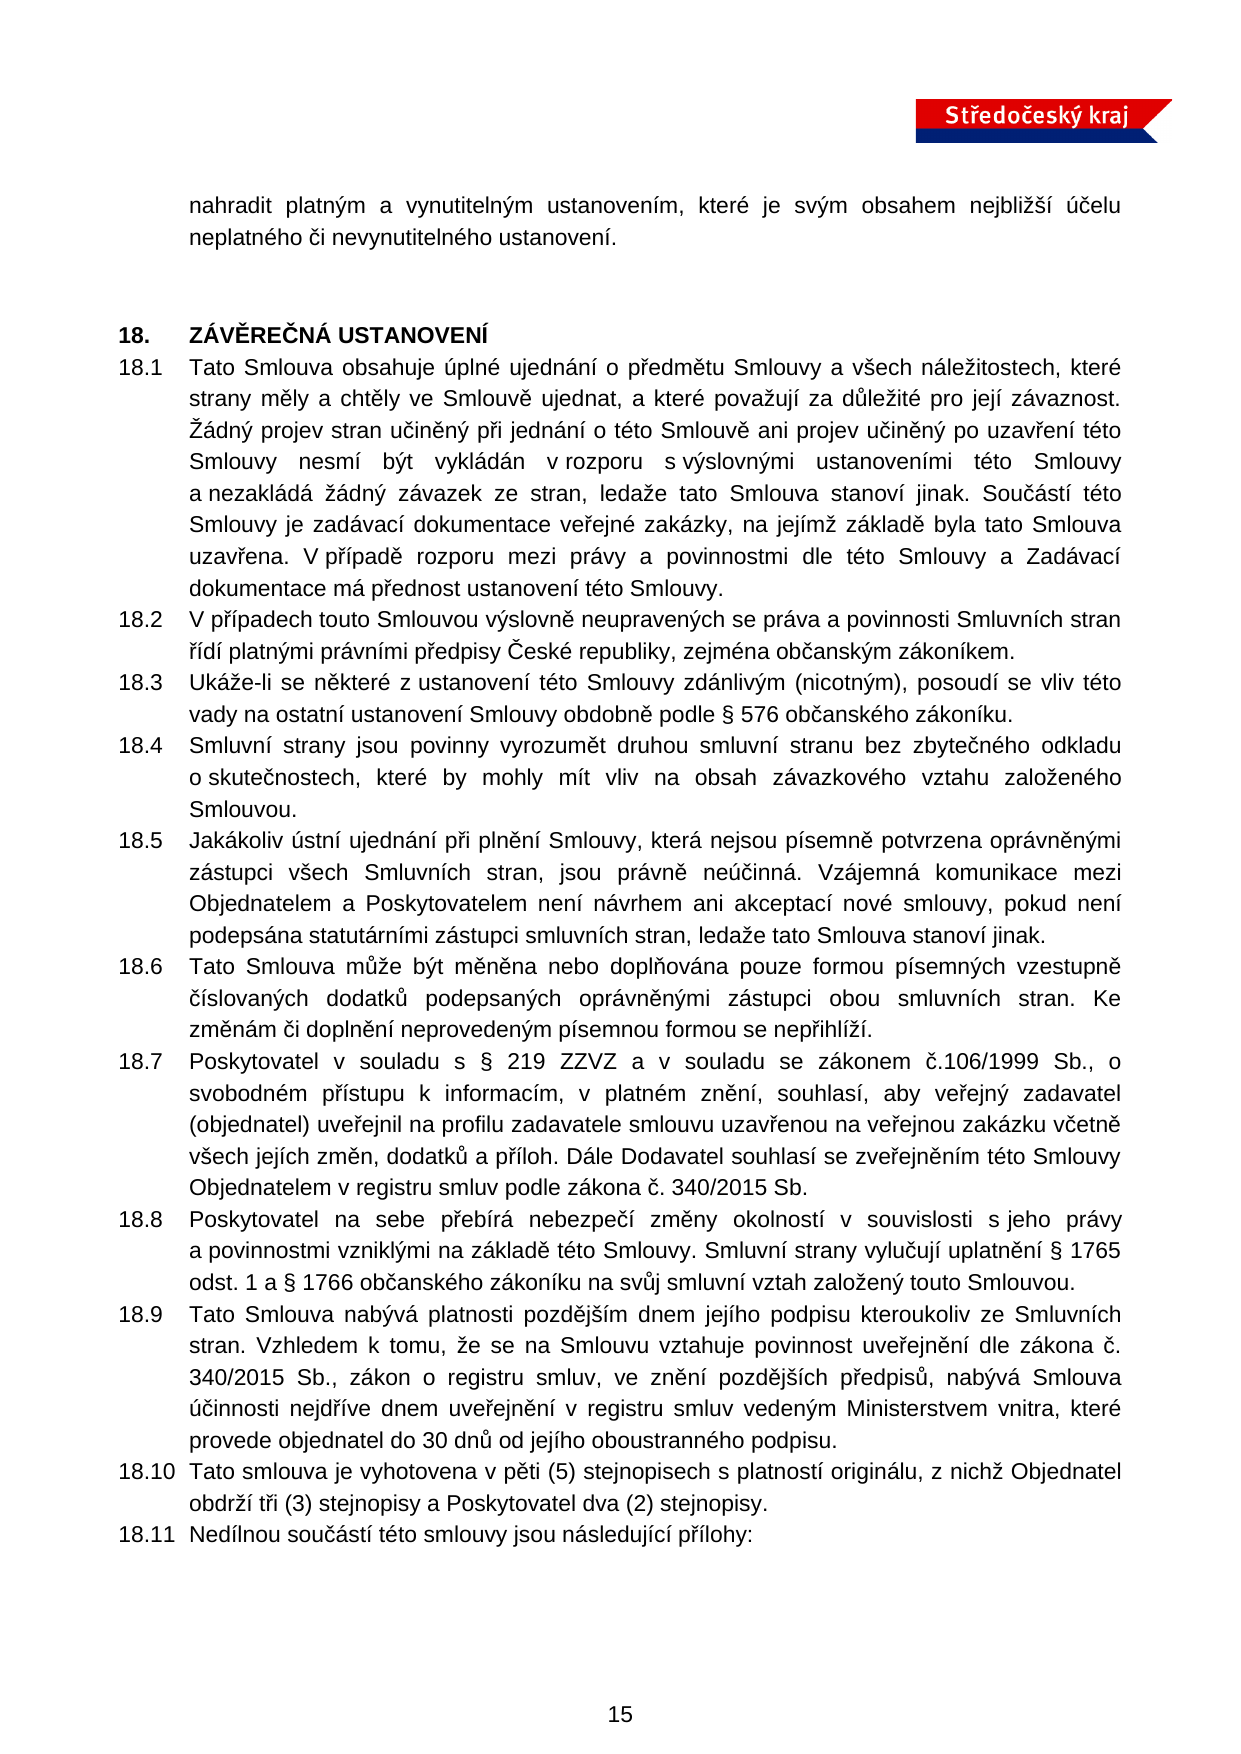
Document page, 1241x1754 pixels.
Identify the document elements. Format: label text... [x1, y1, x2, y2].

text V případech touto Smlouvou výslovně neupravených se práva a povinnosti Smluvních stran řídí platnými právními předpisy České republiky, zejména občanským zákoníkem. [118, 606, 1122, 664]
text Smluvní strany jsou povinny vyrozumět druhou smluvní stranu bez zbytečného odkladu o skutečnostech, které by mohly mít vliv na obsah závazkového vztahu založeného Smlouvou. [118, 732, 1122, 822]
text Tato Smlouva nabývá platnosti pozdějším dnem jejího podpisu kteroukoliv ze Smluvních stran. Vzhledem k tomu, že se na Smlouvu vztahuje povinnost uveřejnění dle zákona č. 340/2015 Sb., zákon o registru smluv, ve znění pozdějších předpisů, nabývá Smlouva účinnosti nejdříve dnem uveřejnění v registru smluv vedeným Ministerstvem vnitra, které provede objednatel do 30 dnů od jejího oboustranného podpisu. [118, 1301, 1122, 1453]
text Tato Smlouva může být měněna nebo doplňována pouze formou písemných vzestupně číslovaných dodatků podepsaných oprávněnými zástupci obou smluvních stran. Ke změnám či doplnění neprovedeným písemnou formou se nepřihlíží. [118, 953, 1122, 1043]
text Tato Smlouva obsahuje úplné ujednání o předmětu Smlouvy a všech náležitostech, které strany měly a chtěly ve Smlouvě ujednat, a které považují za důležité pro její závaznost. Žádný projev stran učiněný při jednání o této Smlouvě ani projev učiněný po uzavření této Smlouvy nesmí být vykládán v rozporu s výslovnými ustanoveními této Smlouvy a nezakládá žádný závazek ze stran, ledaže tato Smlouva stanoví jinak. Součástí této Smlouvy je zadávací dokumentace veřejné zakázky, na jejímž základě byla tato Smlouva uzavřena. V případě rozporu mezi právy a povinnostmi dle této Smlouvy a Zadávací dokumentace má přednost ustanovení této Smlouvy. [118, 354, 1122, 601]
text Tato smlouva je vyhotovena v pěti (5) stejnopisech s platností originálu, z nichž Objednatel obdrží tři (3) stejnopisy a Poskytovatel dva (2) stejnopisy. [118, 1458, 1122, 1516]
text Nedílnou součástí této smlouvy jsou následující přílohy: [118, 1521, 1122, 1548]
text Jakákoliv ústní ujednání při plnění Smlouvy, která nejsou písemně potvrzena oprávněnými zástupci všech Smluvních stran, jsou právně neúčinná. Vzájemná komunikace mezi Objednatelem a Poskytovatelem není návrhem ani akceptací nové smlouvy, pokud není podepsána statutárními zástupci smluvních stran, ledaže tato Smlouva stanoví jinak. [118, 827, 1122, 948]
text Poskytovatel na sebe přebírá nebezpečí změny okolností v souvislosti s jeho právy a povinnostmi vzniklými na základě této Smlouvy. Smluvní strany vylučují uplatnění § 1765 odst. 1 a § 1766 občanského zákoníku na svůj smluvní vztah založený touto Smlouvou. [118, 1206, 1122, 1295]
picture [915, 99, 1173, 143]
text Ukáže-li se některé z ustanovení této Smlouvy zdánlivým (nicotným), posoudí se vliv této vady na ostatní ustanovení Smlouvy obdobně podle § 576 občanského zákoníku. [118, 669, 1122, 727]
text Poskytovatel v souladu s § 219 ZZVZ a v souladu se zákonem č.106/1999 Sb., o svobodném přístupu k informacím, v platném znění, souhlasí, aby veřejný zadavatel (objednatel) uveřejnil na profilu zadavatele smlouvu uzavřenou na veřejnou zakázku včetně všech jejích změn, dodatků a příloh. Dále Dodavatel souhlasí se zveřejněním této Smlouvy Objednatelem v registru smluv podle zákona č. 340/2015 Sb. [118, 1048, 1122, 1201]
text ZÁVĚREČNÁ USTANOVENÍ [118, 322, 1122, 348]
